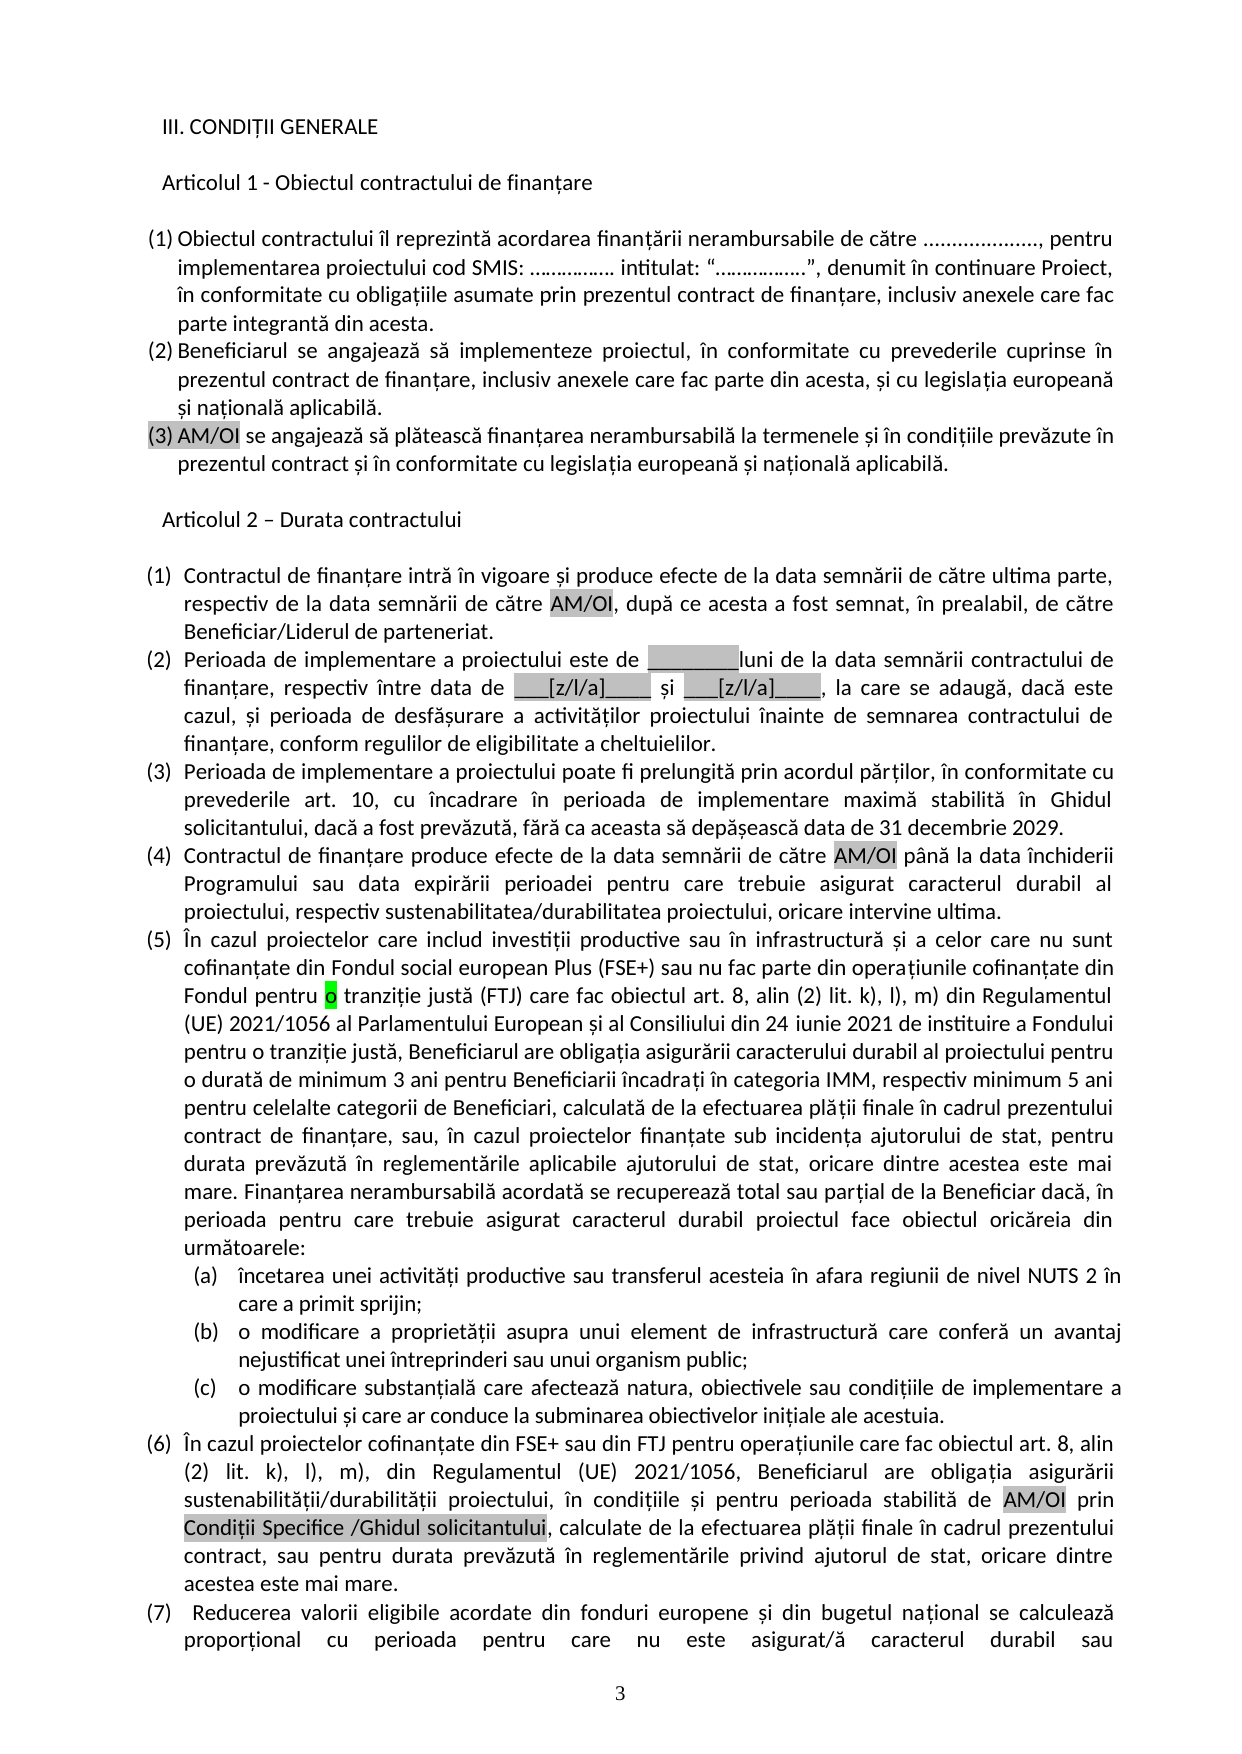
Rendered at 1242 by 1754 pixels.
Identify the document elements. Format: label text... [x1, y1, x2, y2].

list AM/OI se angajează să plătească finanțarea nerambursabilă la termenele și în condițiile prevăzute în prezentul contract și în conformitate cu legislația europeană și națională aplicabilă. [148, 421, 1114, 477]
text III. CONDIȚII GENERALE [118, 112, 1122, 141]
text Articolul 1 - Obiectul contractului de finanțare [118, 168, 1122, 197]
list o modificare a proprietății asupra unui element de infrastructură care conferă un avantaj nejustificat unei întreprinderi sau unui organism public; [193, 1317, 1122, 1373]
list o modificare substanțială care afectează natura, obiectivele sau condițiile de implementare a proiectului și care ar conduce la subminarea obiectivelor inițiale ale acestuia. [193, 1373, 1122, 1429]
list Beneficiarul se angajează să implementeze proiectul, în conformitate cu prevederile cuprinse în prezentul contract de finanțare, inclusiv anexele care fac parte din acesta, și cu legislația europeană şi națională aplicabilă. [148, 337, 1114, 421]
list În cazul proiectelor cofinanțate din FSE+ sau din FTJ pentru operațiunile care fac obiectul art. 8, alin (2) lit. k), l), m), din Regulamentul (UE) 2021/1056, Beneficiarul are obligația asigurării sustenabilității/durabilității proiectului, în condițiile și pentru perioada stabilită de AM/OI prin Condiții Specifice /Ghidul solicitantului, calculate de la efectuarea plății finale în cadrul prezentului contract, sau pentru durata prevăzută în reglementările privind ajutorul de stat, oricare dintre acestea este mai mare. [146, 1429, 1114, 1598]
list În cazul proiectelor care includ investiții productive sau în infrastructură și a celor care nu sunt cofinanțate din Fondul social european Plus (FSE+) sau nu fac parte din operațiunile cofinanțate din Fondul pentru o tranziție justă (FTJ) care fac obiectul art. 8, alin (2) lit. k), l), m) din Regulamentul (UE) 2021/1056 al Parlamentului European și al Consiliului din 24 iunie 2021 de instituire a Fondului pentru o tranziție justă, Beneficiarul are obligația asigurării caracterului durabil al proiectului pentru o durată de minimum 3 ani pentru Beneficiarii încadrați în categoria IMM, respectiv minimum 5 ani pentru celelalte categorii de Beneficiari, calculată de la efectuarea plății finale în cadrul prezentului contract de finanțare, sau, în cazul proiectelor finanțate sub incidența ajutorului de stat, pentru durata prevăzută în reglementările aplicabile ajutorului de stat, oricare dintre acestea este mai mare. Finanțarea nerambursabilă acordată se recuperează total sau parțial de la Beneficiar dacă, în perioada pentru care trebuie asigurat caracterul durabil proiectul face obiectul oricăreia din următoarele: [146, 925, 1114, 1261]
list Contractul de finanțare produce efecte de la data semnării de către AM/OI până la data închiderii Programului sau data expirării perioadei pentru care trebuie asigurat caracterul durabil al proiectului, respectiv sustenabilitatea/durabilitatea proiectului, oricare intervine ultima. [146, 841, 1114, 925]
list încetarea unei activități productive sau transferul acesteia în afara regiunii de nivel NUTS 2 în care a primit sprijin; [193, 1261, 1122, 1317]
text Articolul 2 – Durata contractului [162, 505, 1122, 533]
list Perioada de implementare a proiectului poate fi prelungită prin acordul părților, în conformitate cu prevederile art. 10, cu încadrare în perioada de implementare maximă stabilită în Ghidul solicitantului, dacă a fost prevăzută, fără ca aceasta să depășească data de 31 decembrie 2029. [146, 757, 1114, 841]
list Obiectul contractului îl reprezintă acordarea finanțării nerambursabile de către ...................., pentru implementarea proiectului cod SMIS: ……………. intitulat: “……………..”, denumit în continuare Proiect, în conformitate cu obligațiile asumate prin prezentul contract de finanțare, inclusiv anexele care fac parte integrantă din acesta. [148, 224, 1114, 337]
list Contractul de finanțare intră în vigoare și produce efecte de la data semnării de către ultima parte, respectiv de la data semnării de către AM/OI, după ce acesta a fost semnat, în prealabil, de către Beneficiar/Liderul de parteneriat. [146, 561, 1114, 645]
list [146, 1598, 1114, 1654]
list Perioada de implementare a proiectului este de ________luni de la data semnării contractului de finanțare, respectiv între data de ___[z/l/a]____ și ___[z/l/a]____, la care se adaugă, dacă este cazul, și perioada de desfășurare a activităților proiectului înainte de semnarea contractului de finanțare, conform regulilor de eligibilitate a cheltuielilor. [146, 645, 1114, 757]
